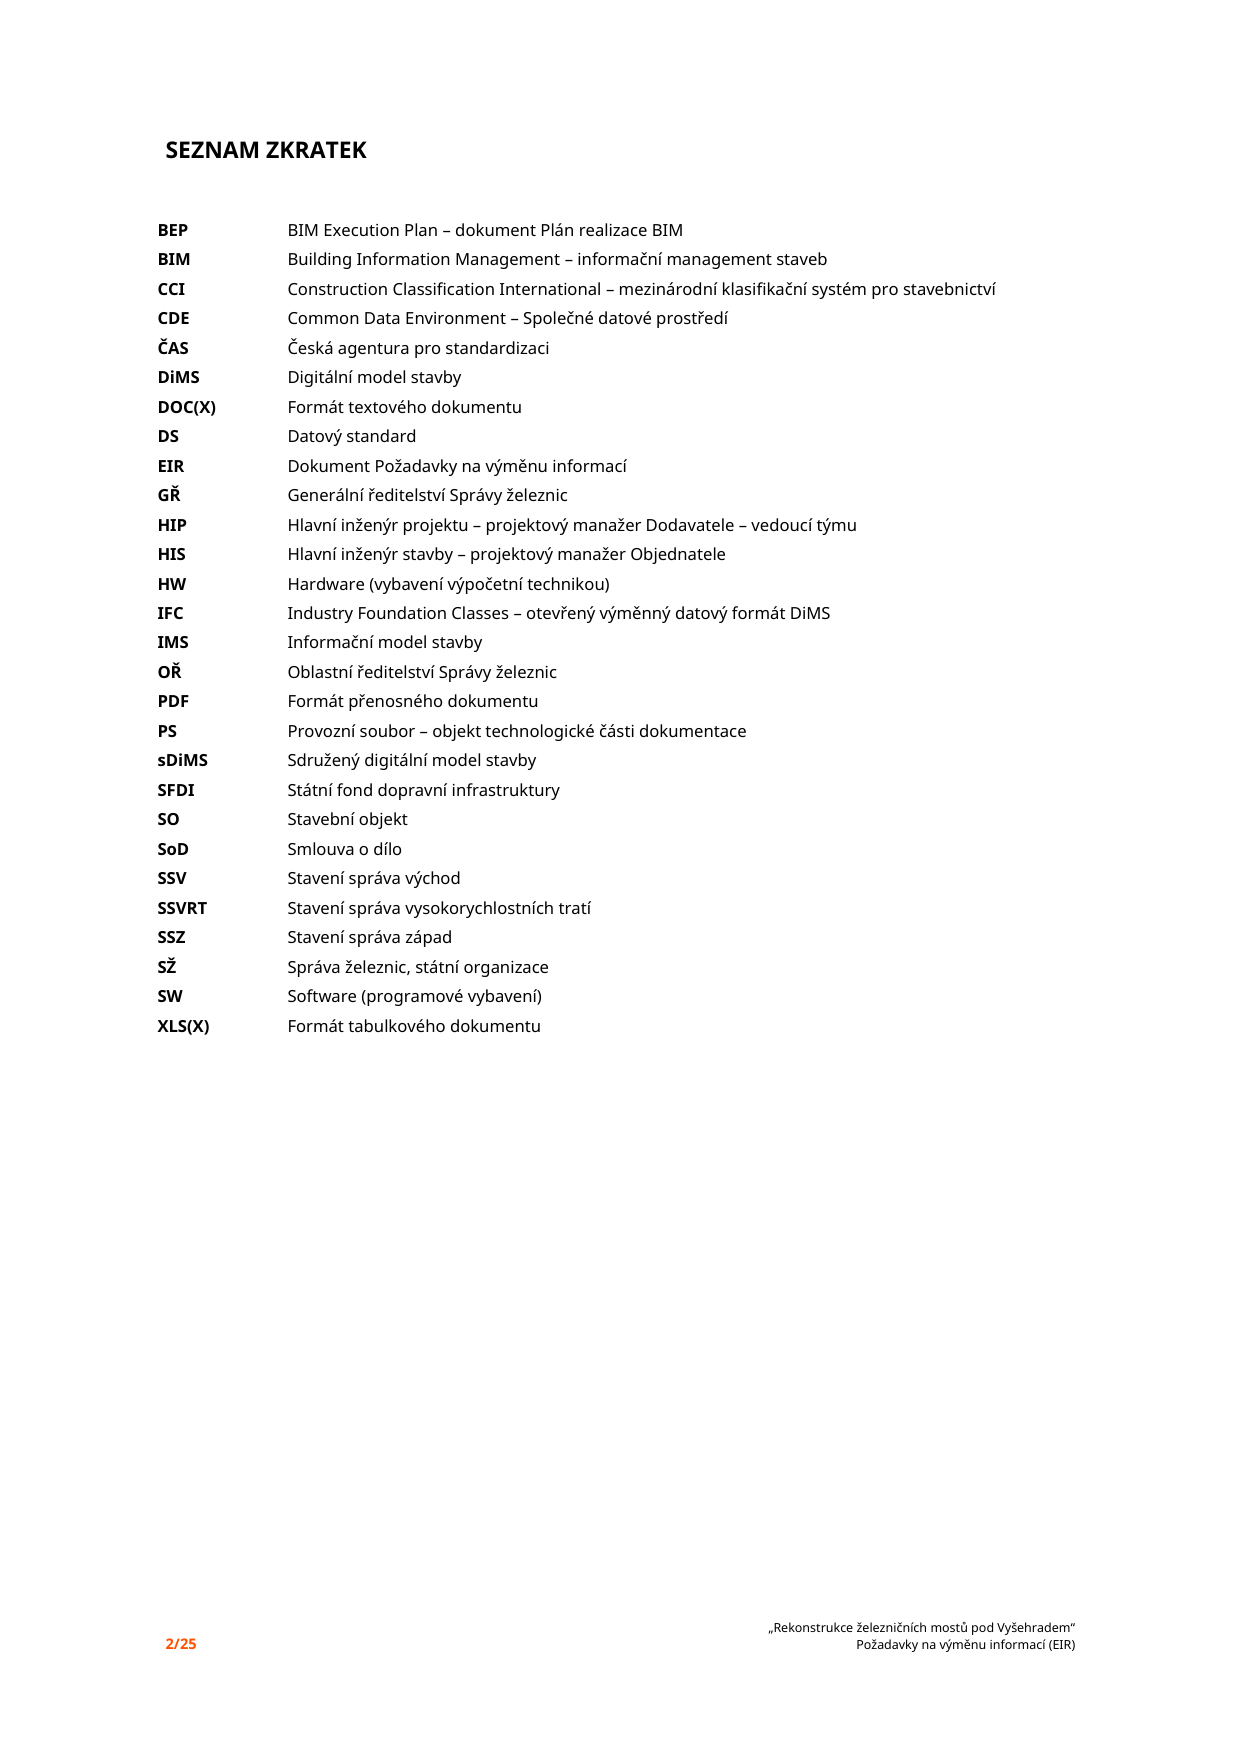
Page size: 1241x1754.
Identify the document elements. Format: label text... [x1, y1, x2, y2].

table_cell DS [157, 422, 287, 451]
text Seznam zkratek [165, 134, 1075, 166]
table_cell Stavení správa vysokorychlostních tratí [287, 894, 1064, 923]
table_cell SoD [157, 835, 287, 864]
table_cell SŽ [157, 953, 287, 982]
table_cell Provozní soubor – objekt technologické části dokumentace [287, 717, 1064, 746]
table_cell SSZ [157, 923, 287, 952]
table_cell ČAS [157, 334, 287, 363]
table_cell Formát přenosného dokumentu [287, 687, 1064, 717]
table_cell PS [157, 717, 287, 746]
table_cell Česká agentura pro standardizaci [287, 334, 1064, 363]
table_cell Software (programové vybavení) [287, 982, 1064, 1011]
table_cell SW [157, 982, 287, 1011]
table_cell HIP [157, 510, 287, 540]
table_cell sDiMS [157, 746, 287, 776]
table_cell Dokument Požadavky na výměnu informací [287, 451, 1064, 481]
table_cell Formát tabulkového dokumentu [287, 1011, 1064, 1041]
table_cell BIM [157, 245, 287, 274]
table_cell Informační model stavby [287, 628, 1064, 658]
table_cell Common Data Environment – Společné datové prostředí [287, 304, 1064, 333]
table_cell Oblastní ředitelství Správy železnic [287, 658, 1064, 687]
table_cell HW [157, 569, 287, 599]
table_cell Hlavní inženýr projektu – projektový manažer Dodavatele – vedoucí týmu [287, 510, 1064, 540]
table_cell CDE [157, 304, 287, 333]
table_cell Stavení správa východ [287, 864, 1064, 893]
table_cell XLS(X) [157, 1011, 287, 1041]
table_header BEP [157, 216, 287, 245]
table_cell Státní fond dopravní infrastruktury [287, 776, 1064, 805]
table_cell PDF [157, 687, 287, 717]
table_cell IMS [157, 628, 287, 658]
table_cell Hlavní inženýr stavby – projektový manažer Objednatele [287, 540, 1064, 569]
table_cell Hardware (vybavení výpočetní technikou) [287, 569, 1064, 599]
table_cell SSV [157, 864, 287, 893]
table_header BIM Execution Plan – dokument Plán realizace BIM [287, 216, 1064, 245]
table_cell SFDI [157, 776, 287, 805]
table_cell Stavení správa západ [287, 923, 1064, 952]
table_cell HIS [157, 540, 287, 569]
table_cell Generální ředitelství Správy železnic [287, 481, 1064, 510]
table_cell Datový standard [287, 422, 1064, 451]
table_cell SSVRT [157, 894, 287, 923]
table_cell OŘ [157, 658, 287, 687]
table_cell Sdružený digitální model stavby [287, 746, 1064, 776]
table_cell Building Information Management – informační management staveb [287, 245, 1064, 274]
table_cell EIR [157, 451, 287, 481]
table_cell IFC [157, 599, 287, 628]
table_cell Formát textového dokumentu [287, 393, 1064, 422]
table_cell Digitální model stavby [287, 363, 1064, 392]
table_cell Smlouva o dílo [287, 835, 1064, 864]
table_cell SO [157, 805, 287, 834]
table_cell Správa železnic, státní organizace [287, 953, 1064, 982]
table_cell Industry Foundation Classes – otevřený výměnný datový formát DiMS [287, 599, 1064, 628]
table_cell Stavební objekt [287, 805, 1064, 834]
table_cell GŘ [157, 481, 287, 510]
table_cell DOC(X) [157, 393, 287, 422]
table_cell CCI [157, 275, 287, 304]
table_cell DiMS [157, 363, 287, 392]
table_cell Construction Classification International – mezinárodní klasifikační systém pro stavebnictví [287, 275, 1064, 304]
